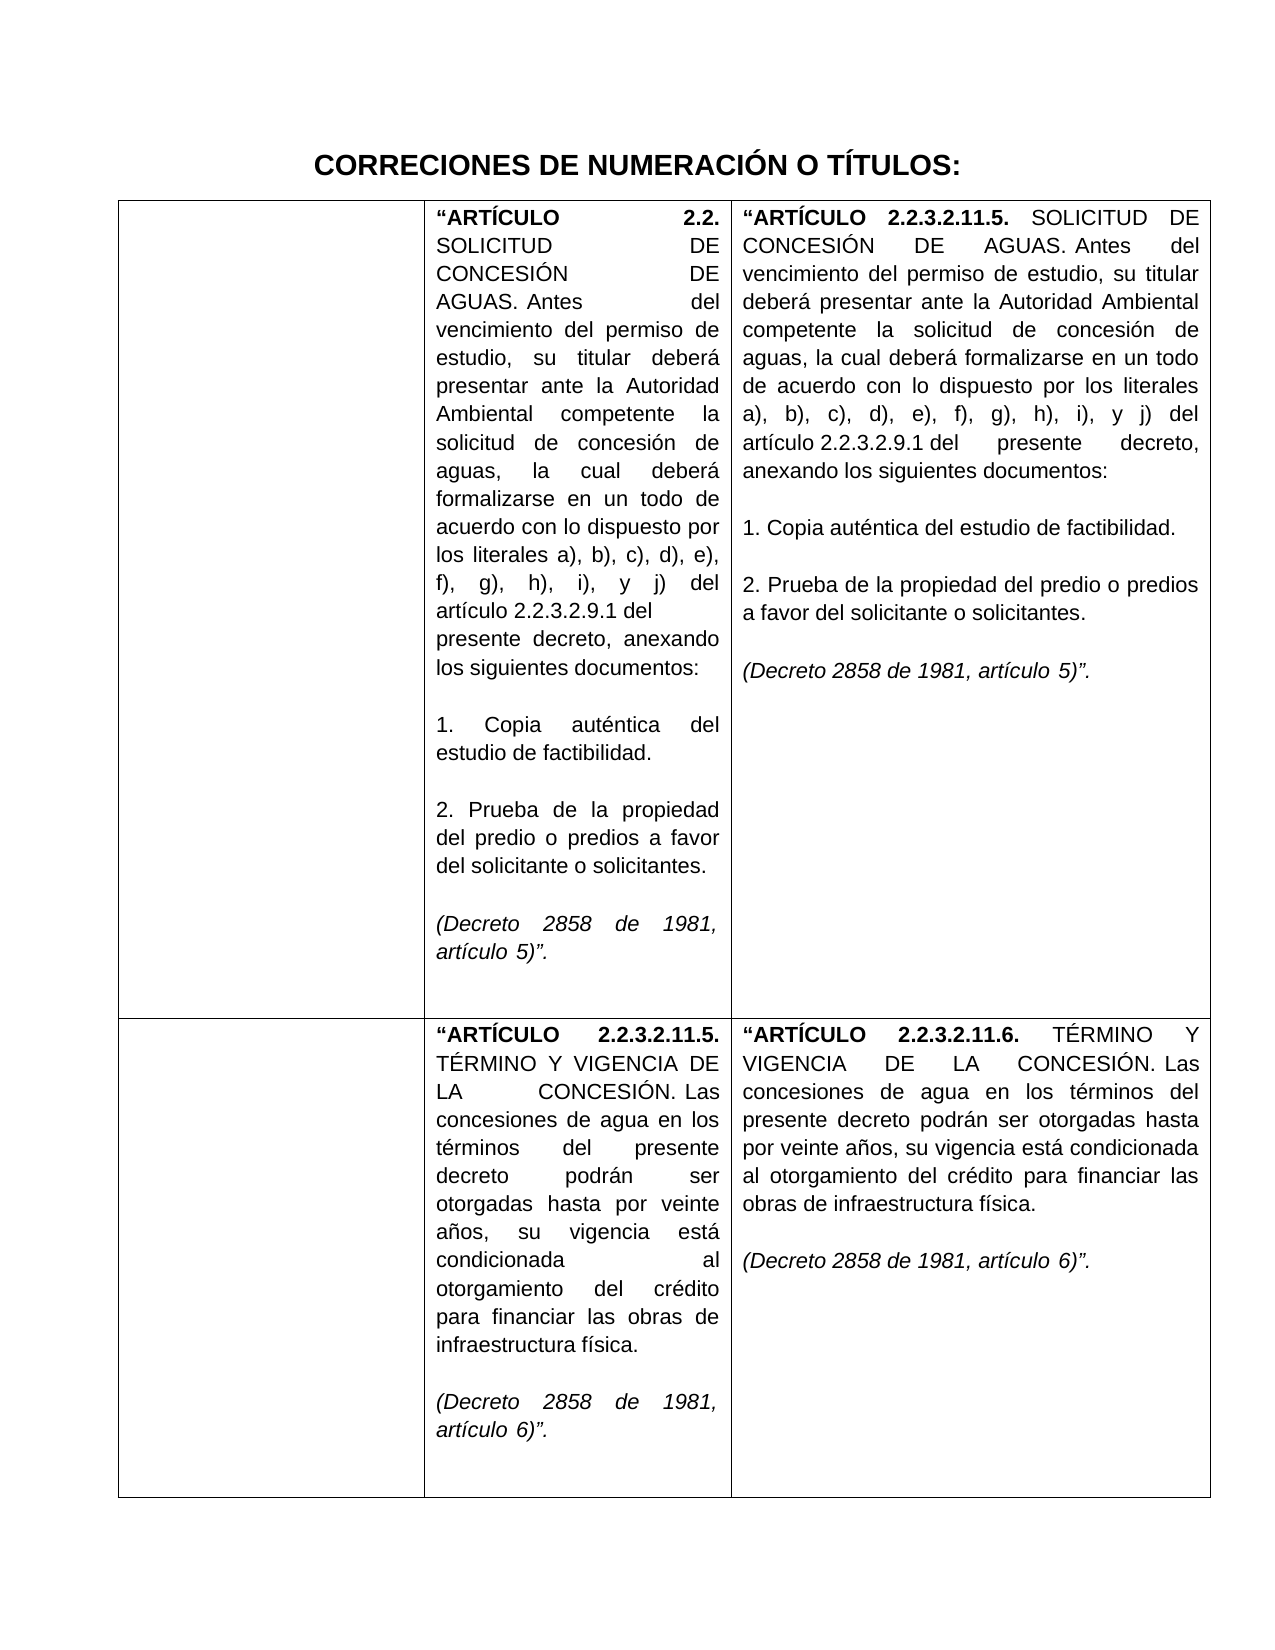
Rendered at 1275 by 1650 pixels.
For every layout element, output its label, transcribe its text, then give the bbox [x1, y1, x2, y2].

table_header [119, 201, 424, 1018]
table_cell “ARTÍCULO 2.2.3.2.11.5. TÉRMINO Y VIGENCIA DE LA CONCESIÓN. Las concesiones de agua en los términos del presente decreto podrán ser otorgadas hasta por veinte años, su vigencia está condicionada al otorgamiento del crédito para financiar las obras de infraestructura física. (Decreto 2858 de 1981, artículo 6)”. [425, 1019, 731, 1497]
table_cell “ARTÍCULO 2.2.3.2.11.6. TÉRMINO Y VIGENCIA DE LA CONCESIÓN. Las concesiones de agua en los términos del presente decreto podrán ser otorgadas hasta por veinte años, su vigencia está condicionada al otorgamiento del crédito para financiar las obras de infraestructura física. (Decreto 2858 de 1981, artículo 6)”. [732, 1019, 1210, 1497]
table_cell [119, 1019, 424, 1497]
table_header “ARTÍCULO 2.2.3.2.11.5. SOLICITUD DE CONCESIÓN DE AGUAS. Antes del vencimiento del permiso de estudio, su titular deberá presentar ante la Autoridad Ambiental competente la solicitud de concesión de aguas, la cual deberá formalizarse en un todo de acuerdo con lo dispuesto por los literales a), b), c), d), e), f), g), h), i), y j) del artículo 2.2.3.2.9.1 del presente decreto, anexando los siguientes documentos: 1. Copia auténtica del estudio de factibilidad. 2. Prueba de la propiedad del predio o predios a favor del solicitante o solicitantes. (Decreto 2858 de 1981, artículo 5)”. [732, 201, 1210, 1018]
text CORRECIONES DE NUMERACIÓN O TÍTULOS: [177, 148, 1098, 181]
table_header “ARTÍCULO 2.2. SOLICITUD DE CONCESIÓN DE AGUAS. Antes del vencimiento del permiso de estudio, su titular deberá presentar ante la Autoridad Ambiental competente la solicitud de concesión de aguas, la cual deberá formalizarse en un todo de acuerdo con lo dispuesto por los literales a), b), c), d), e), f), g), h), i), y j) del artículo 2.2.3.2.9.1 del presente decreto, anexando los siguientes documentos: 1. Copia auténtica del estudio de factibilidad. 2. Prueba de la propiedad del predio o predios a favor del solicitante o solicitantes. (Decreto 2858 de 1981, artículo 5)”. [425, 201, 731, 1018]
